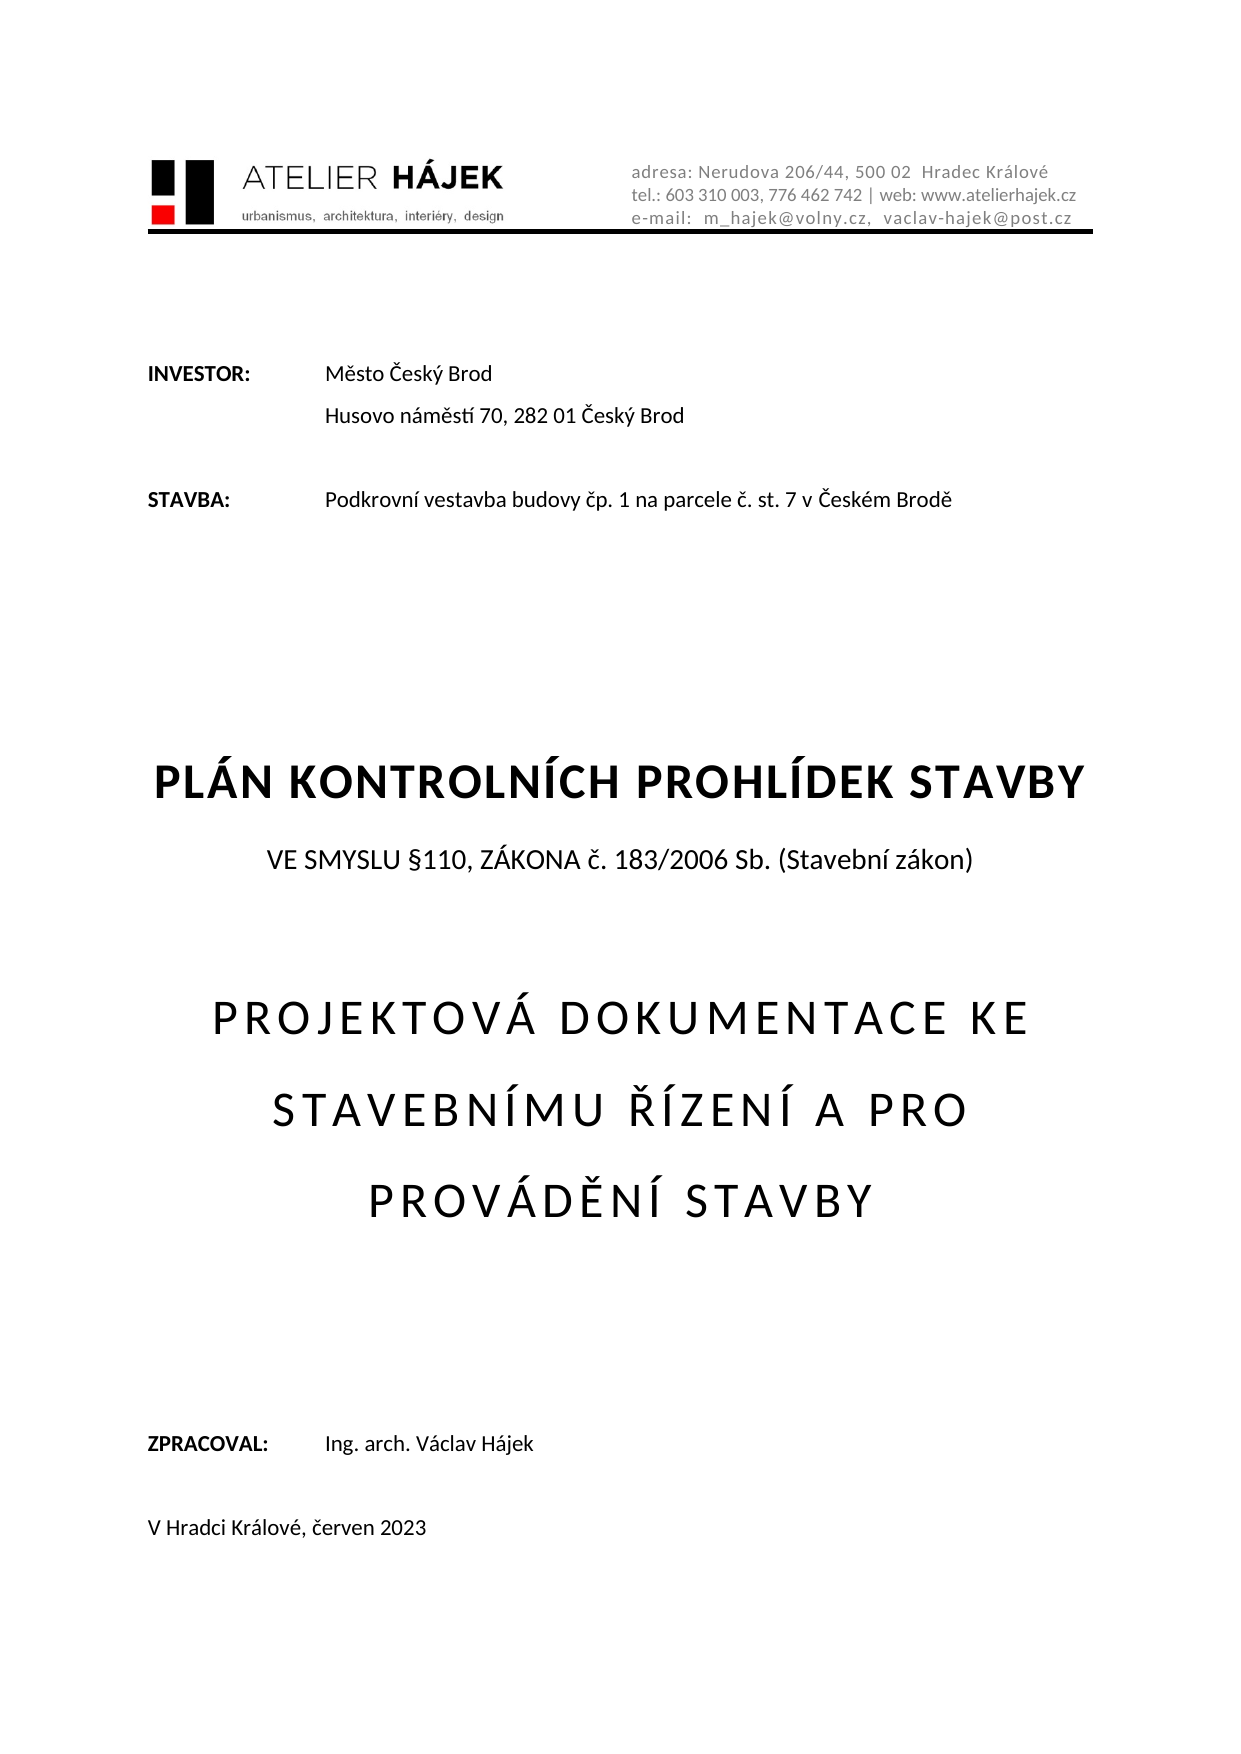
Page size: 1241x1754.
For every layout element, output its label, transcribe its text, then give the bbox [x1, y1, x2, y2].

text Husovo náměstí 70, 282 01 Český Brod [148, 401, 1093, 429]
subtitle V Hradci Králové, červen 2023 [148, 1513, 1093, 1541]
text Plán kontrolních prohlídek stavby [148, 750, 1093, 811]
picture [147, 156, 512, 229]
table_header [148, 148, 620, 229]
text Stavba: Podkrovní vestavba budovy čp. 1 na parcele č. st. 7 v Českém Brodě [148, 485, 1093, 513]
subtitle Investor: Město Český Brod [148, 359, 1093, 387]
table_header adresa: Nerudova 206/44, 500 02 Hradec Králové tel.: 603 310 003, 776 462 742 | web: www.atelierhajek.cz e-mail: m_hajek@volny.cz, vaclav-hajek@post.cz [620, 148, 1093, 229]
text PROJEKTOVÁ DOKUMENTACE KE STAVEBNÍMU ŘÍZENÍ A PRO PROVÁDĚNÍ STAVBY [148, 986, 1093, 1230]
text ve smyslu §110, zákona č. 183/2006 Sb. (Stavební zákon) [148, 841, 1093, 877]
subtitle Zpracoval: Ing. arch. Václav Hájek [148, 1429, 1093, 1457]
